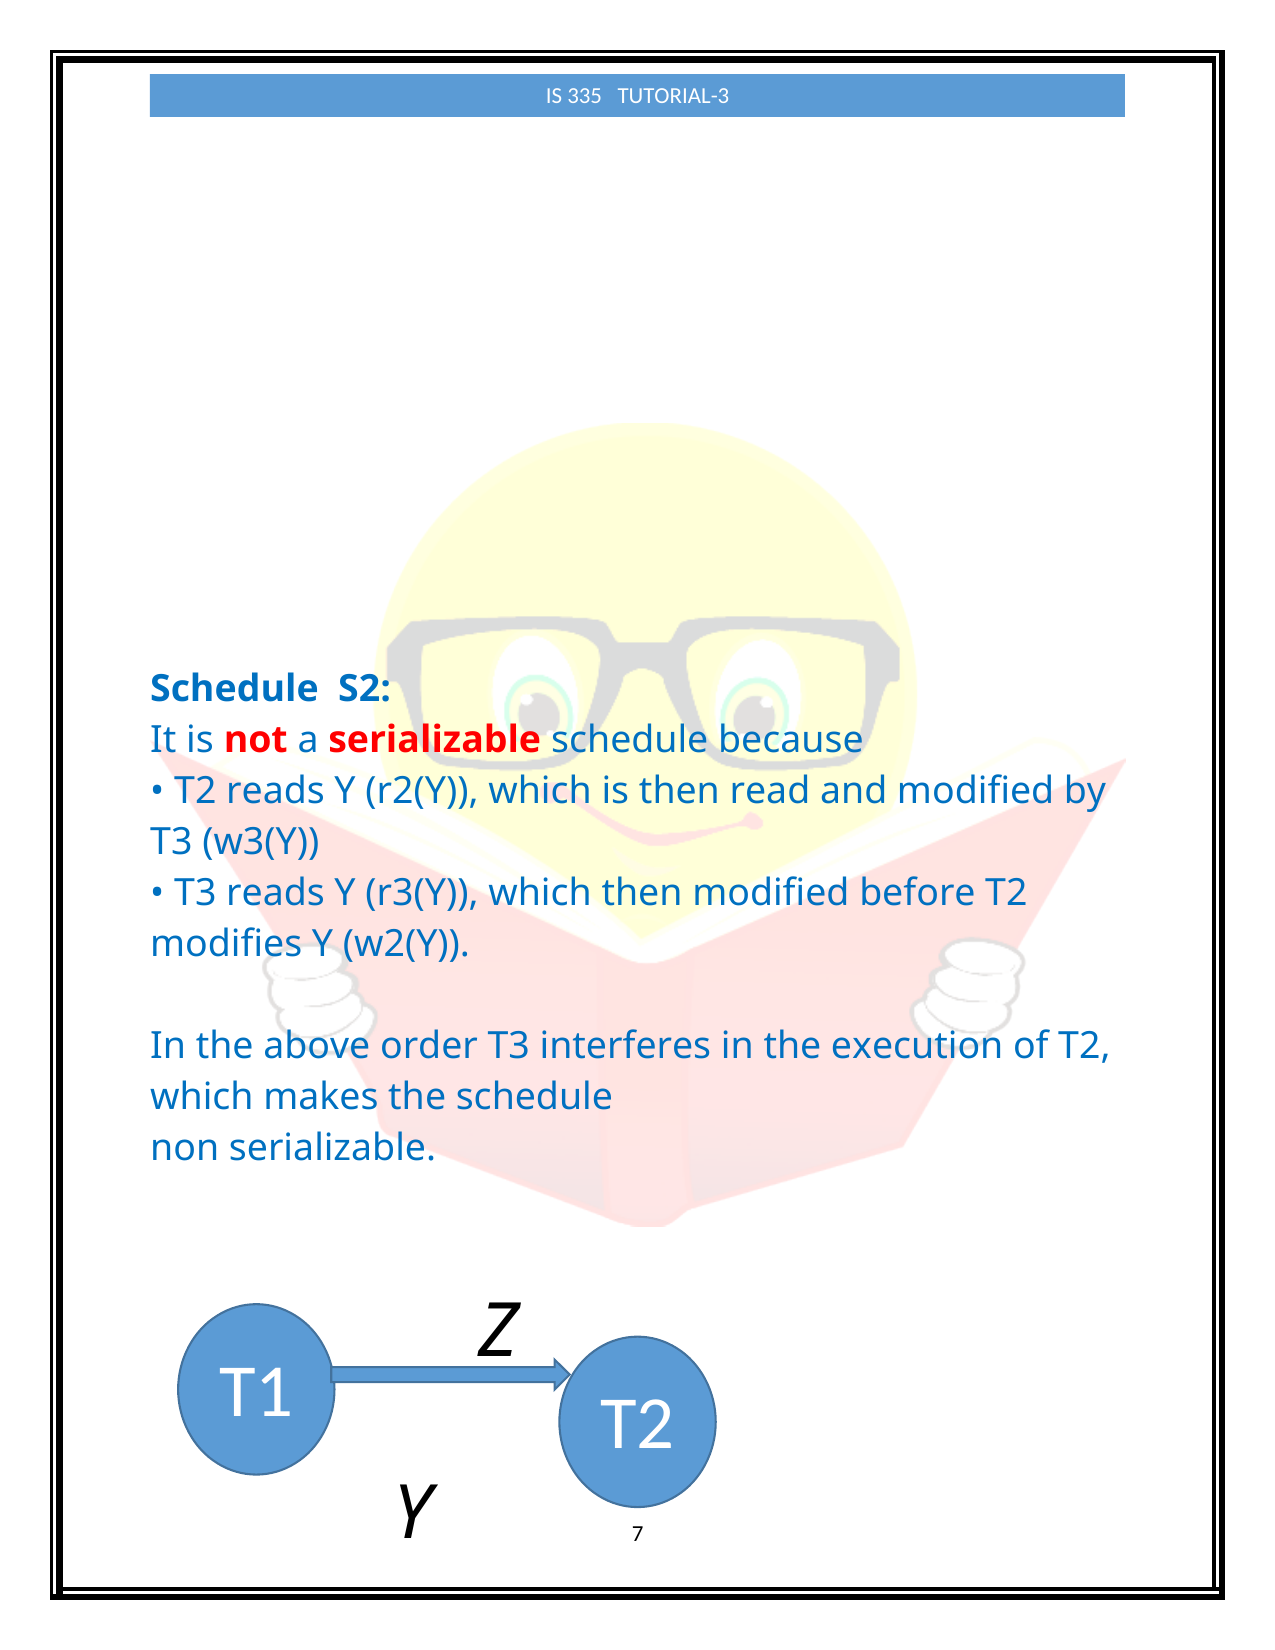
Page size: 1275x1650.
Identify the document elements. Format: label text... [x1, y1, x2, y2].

text In the above order T3 interferes in the execution of T2, which makes the schedule [150, 1018, 1125, 1120]
text • T2 reads Y (r2(Y)), which is then read and modified by T3 (w3(Y)) [150, 763, 1125, 865]
text • T3 reads Y (r3(Y)), which then modified before T2 modifies Y (w2(Y)). [150, 865, 1125, 967]
text It is not a serializable schedule because [150, 712, 1125, 763]
text Schedule S2: [150, 661, 1125, 712]
text non serializable. [150, 1120, 1125, 1171]
